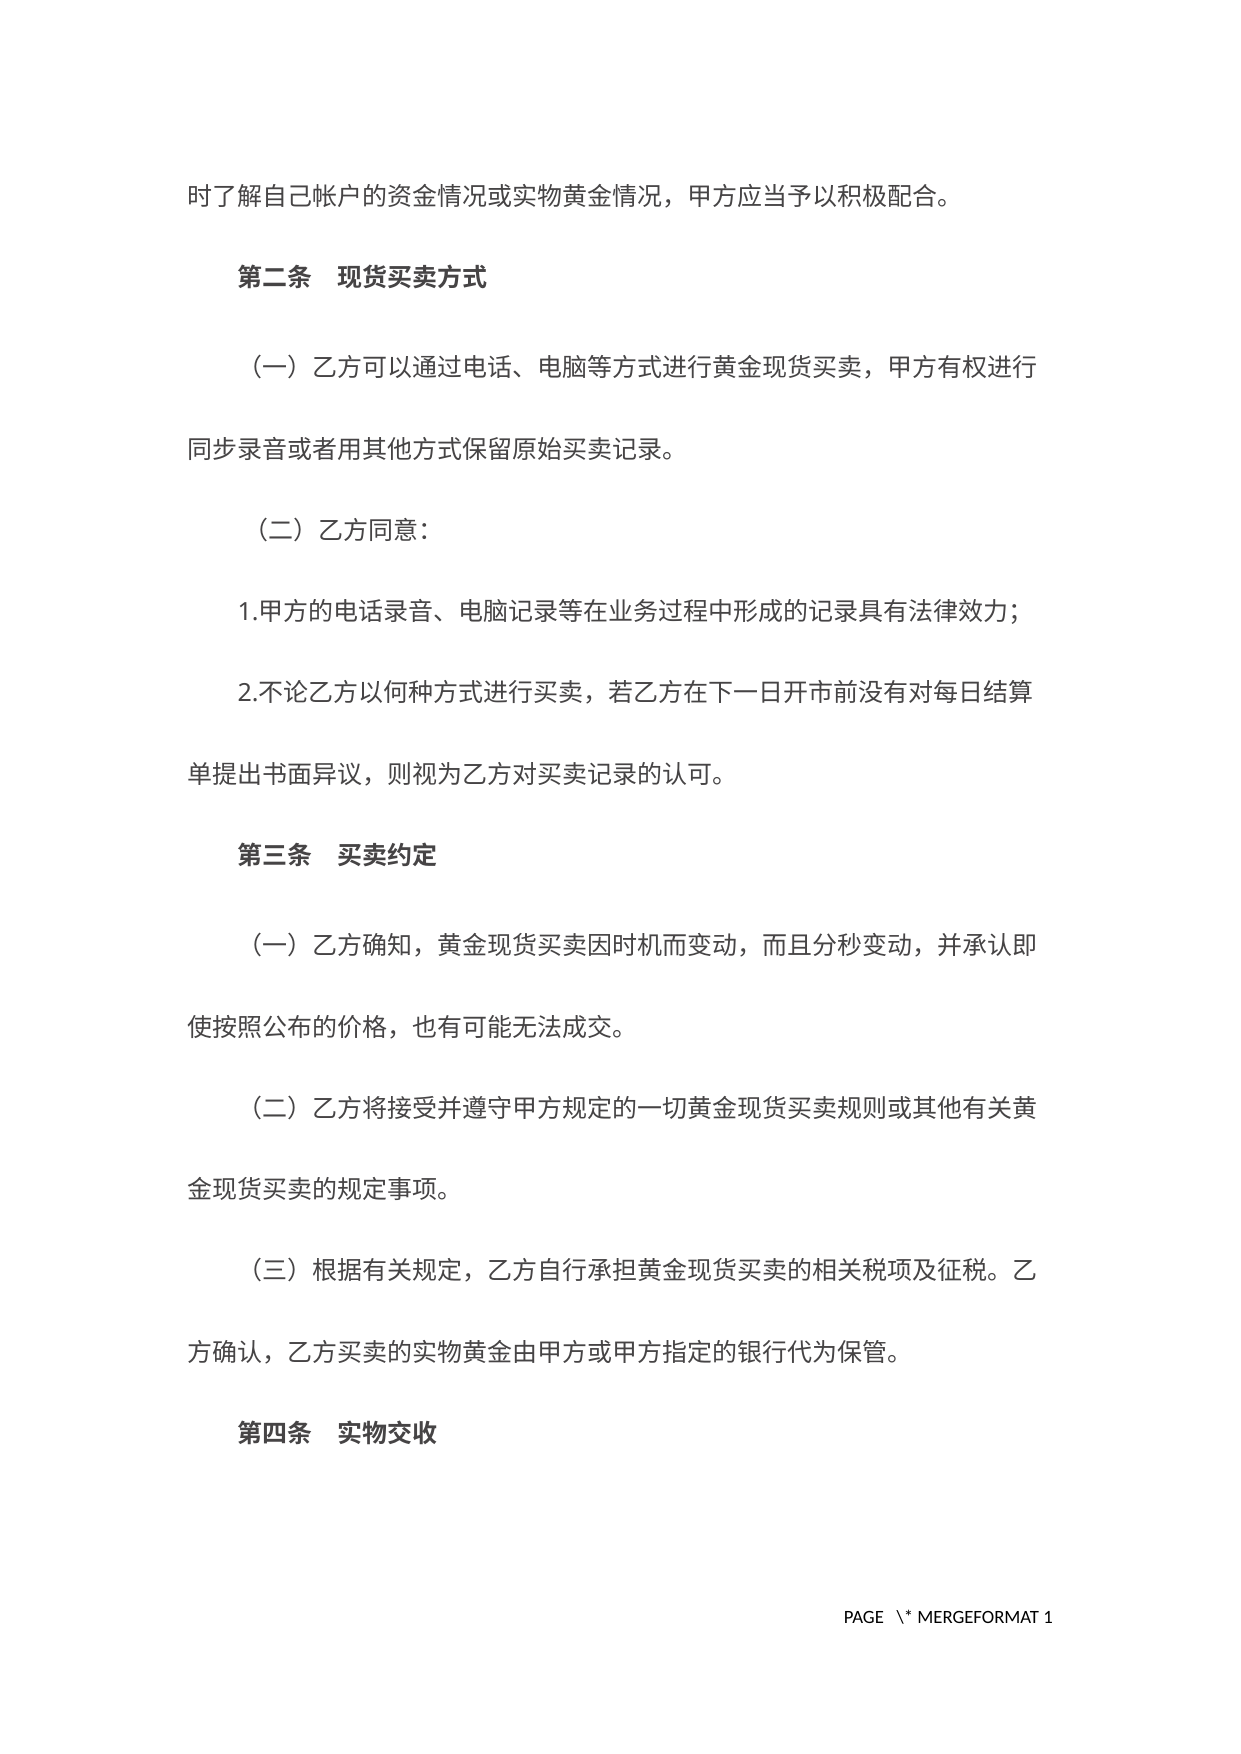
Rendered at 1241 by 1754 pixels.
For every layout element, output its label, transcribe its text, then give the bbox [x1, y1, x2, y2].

text （一）乙方可以通过电话、电脑等方式进行黄金现货买卖，甲方有权进行同步录音或者用其他方式保留原始买卖记录。 （二）乙方同意： 1.甲方的电话录音、电脑记录等在业务过程中形成的记录具有法律效力； 2.不论乙方以何种方式进行买卖，若乙方在下一日开市前没有对每日结算单提出书面异议，则视为乙方对买卖记录的认可。 第三条 买卖约定 [187, 333, 1053, 886]
text （一）乙方确知，黄金现货买卖因时机而变动，而且分秒变动，并承认即使按照公布的价格，也有可能无法成交。 （二）乙方将接受并遵守甲方规定的一切黄金现货买卖规则或其他有关黄金现货买卖的规定事项。 （三）根据有关规定，乙方自行承担黄金现货买卖的相关税项及征税。乙方确认，乙方买卖的实物黄金由甲方或甲方指定的银行代为保管。 第四条 实物交收 [187, 911, 1053, 1464]
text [187, 162, 1053, 308]
